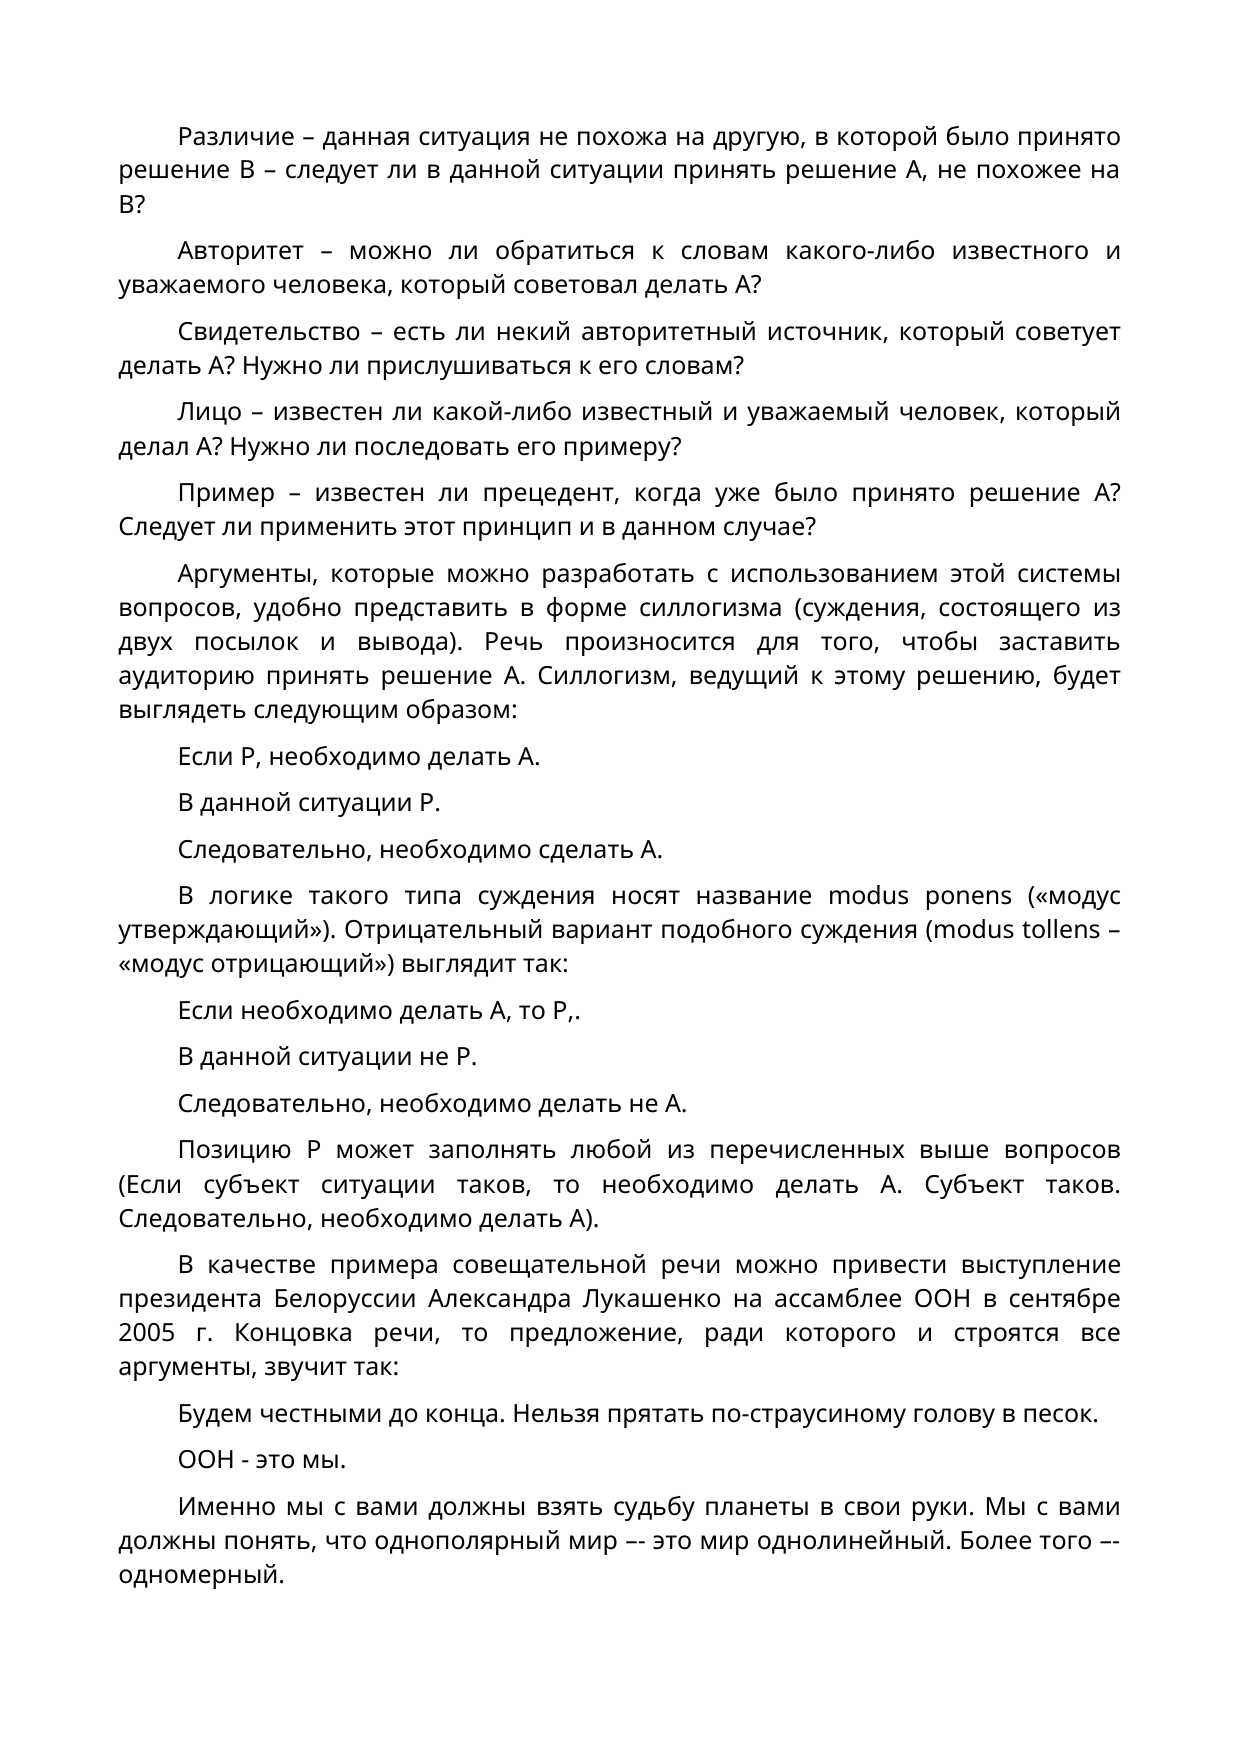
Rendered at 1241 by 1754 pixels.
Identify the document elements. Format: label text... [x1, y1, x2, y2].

text В логике такого типа суждения носят название modus ponens («модус утверждающий»). Отрицательный вариант подобного суждения (modus tollens – «модус отрицающий») выглядит так: [118, 878, 1122, 980]
text Пример – известен ли прецедент, когда уже было принято решение А? Следует ли применить этот принцип и в данном случае? [118, 475, 1122, 543]
text Лицо – известен ли какой-либо известный и уважаемый человек, который делал А? Нужно ли последовать его примеру? [118, 394, 1122, 462]
text В качестве примера совещательной речи можно привести выступление президента Белоруссии Александра Лукашенко на ассамблее ООН в сентябре 2005 г. Концовка речи, то предложение, ради которого и строятся все аргументы, звучит так: [118, 1247, 1122, 1383]
text Следовательно, необходимо делать не А. [118, 1086, 1122, 1120]
text Позицию Р может заполнять любой из перечисленных выше вопросов (Если субъект ситуации таков, то необходимо делать А. Субъект таков. Следовательно, необходимо делать А). [118, 1132, 1122, 1234]
text Свидетельство – есть ли некий авторитетный источник, который советует делать А? Нужно ли прислушиваться к его словам? [118, 313, 1122, 382]
text В данной ситуации не Р. [118, 1039, 1122, 1073]
text Различие – данная ситуация не похожа на другую, в которой было принято решение В – следует ли в данной ситуации принять решение А, не похожее на В? [118, 118, 1122, 220]
text Если Р, необходимо делать А. [118, 738, 1122, 772]
text Будем честными до конца. Нельзя прятать по-страусиному голову в песок. [118, 1396, 1122, 1430]
text Следовательно, необходимо сделать А. [118, 831, 1122, 865]
text В данной ситуации Р. [118, 785, 1122, 819]
text Если необходимо делать А, то Р,. [118, 992, 1122, 1027]
text ООН - это мы. [118, 1442, 1122, 1476]
text Аргументы, которые можно разработать с использованием этой системы вопросов, удобно представить в форме силлогизма (суждения, состоящего из двух посылок и вывода). Речь произносится для того, чтобы заставить аудиторию принять решение А. Силлогизм, ведущий к этому решению, будет выглядеть следующим образом: [118, 555, 1122, 726]
text Именно мы с вами должны взять судьбу планеты в свои руки. Мы с вами должны понять, что однополярный мир –- это мир однолинейный. Более того –- одномерный. [118, 1489, 1122, 1591]
text Авторитет – можно ли обратиться к словам какого-либо известного и уважаемого человека, который советовал делать А? [118, 233, 1122, 301]
